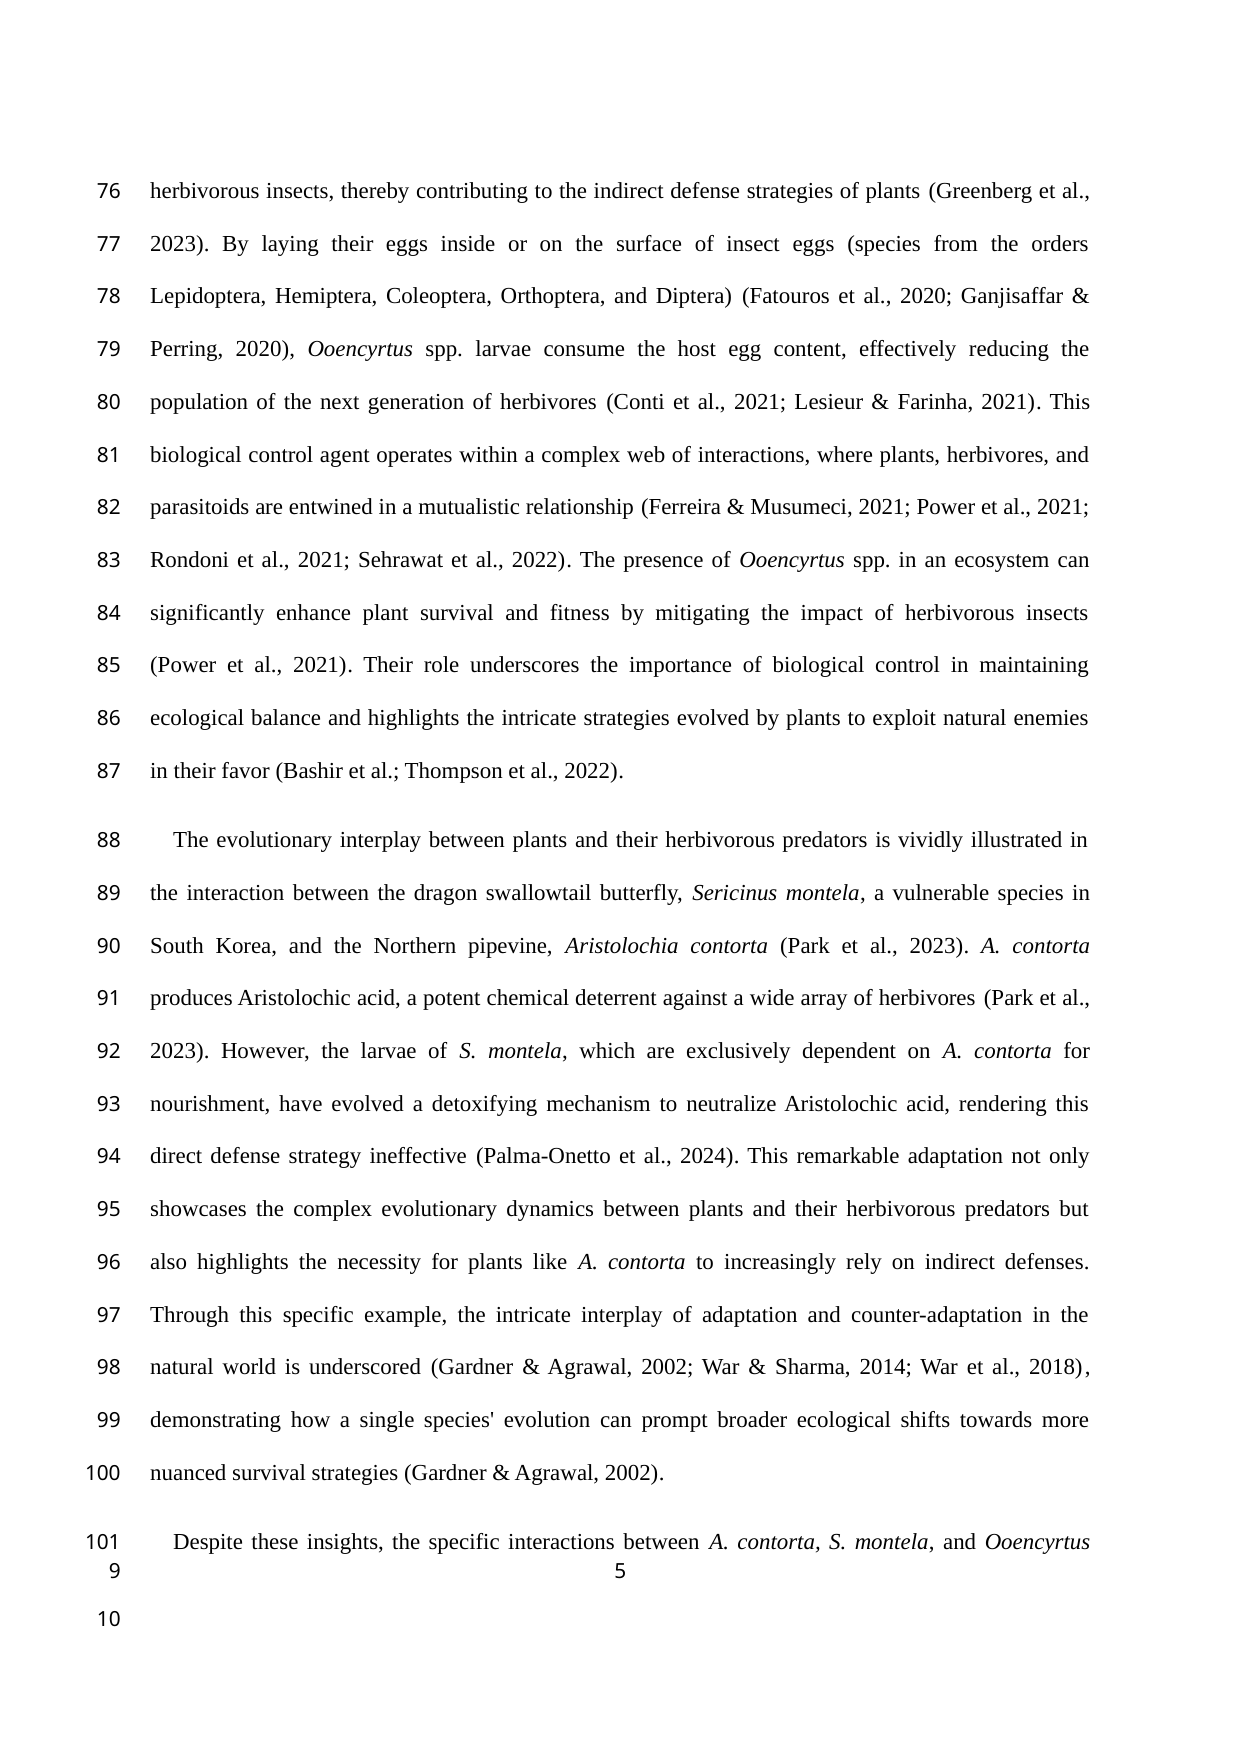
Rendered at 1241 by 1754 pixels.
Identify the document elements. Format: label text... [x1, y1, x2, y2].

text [150, 1528, 1090, 1554]
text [150, 177, 1090, 783]
text The evolutionary interplay between plants and their herbivorous predators is vividly illustrated in the interaction between the dragon swallowtail butterfly, Sericinus montela, a vulnerable species in South Korea, and the Northern pipevine, Aristolochia contorta (Park et al., 2023). A. contorta produces Aristolochic acid, a potent chemical deterrent against a wide array of herbivores (Park et al., 2023). However, the larvae of S. montela, which are exclusively dependent on A. contorta for nourishment, have evolved a detoxifying mechanism to neutralize Aristolochic acid, rendering this direct defense strategy ineffective (Palma-Onetto et al., 2024). This remarkable adaptation not only showcases the complex evolutionary dynamics between plants and their herbivorous predators but also highlights the necessity for plants like A. contorta to increasingly rely on indirect defenses. Through this specific example, the intricate interplay of adaptation and counter-adaptation in the natural world is underscored (Gardner & Agrawal, 2002; War & Sharma, 2014; War et al., 2018), demonstrating how a single species' evolution can prompt broader ecological shifts towards more nuanced survival strategies (Gardner & Agrawal, 2002). [150, 826, 1090, 1485]
